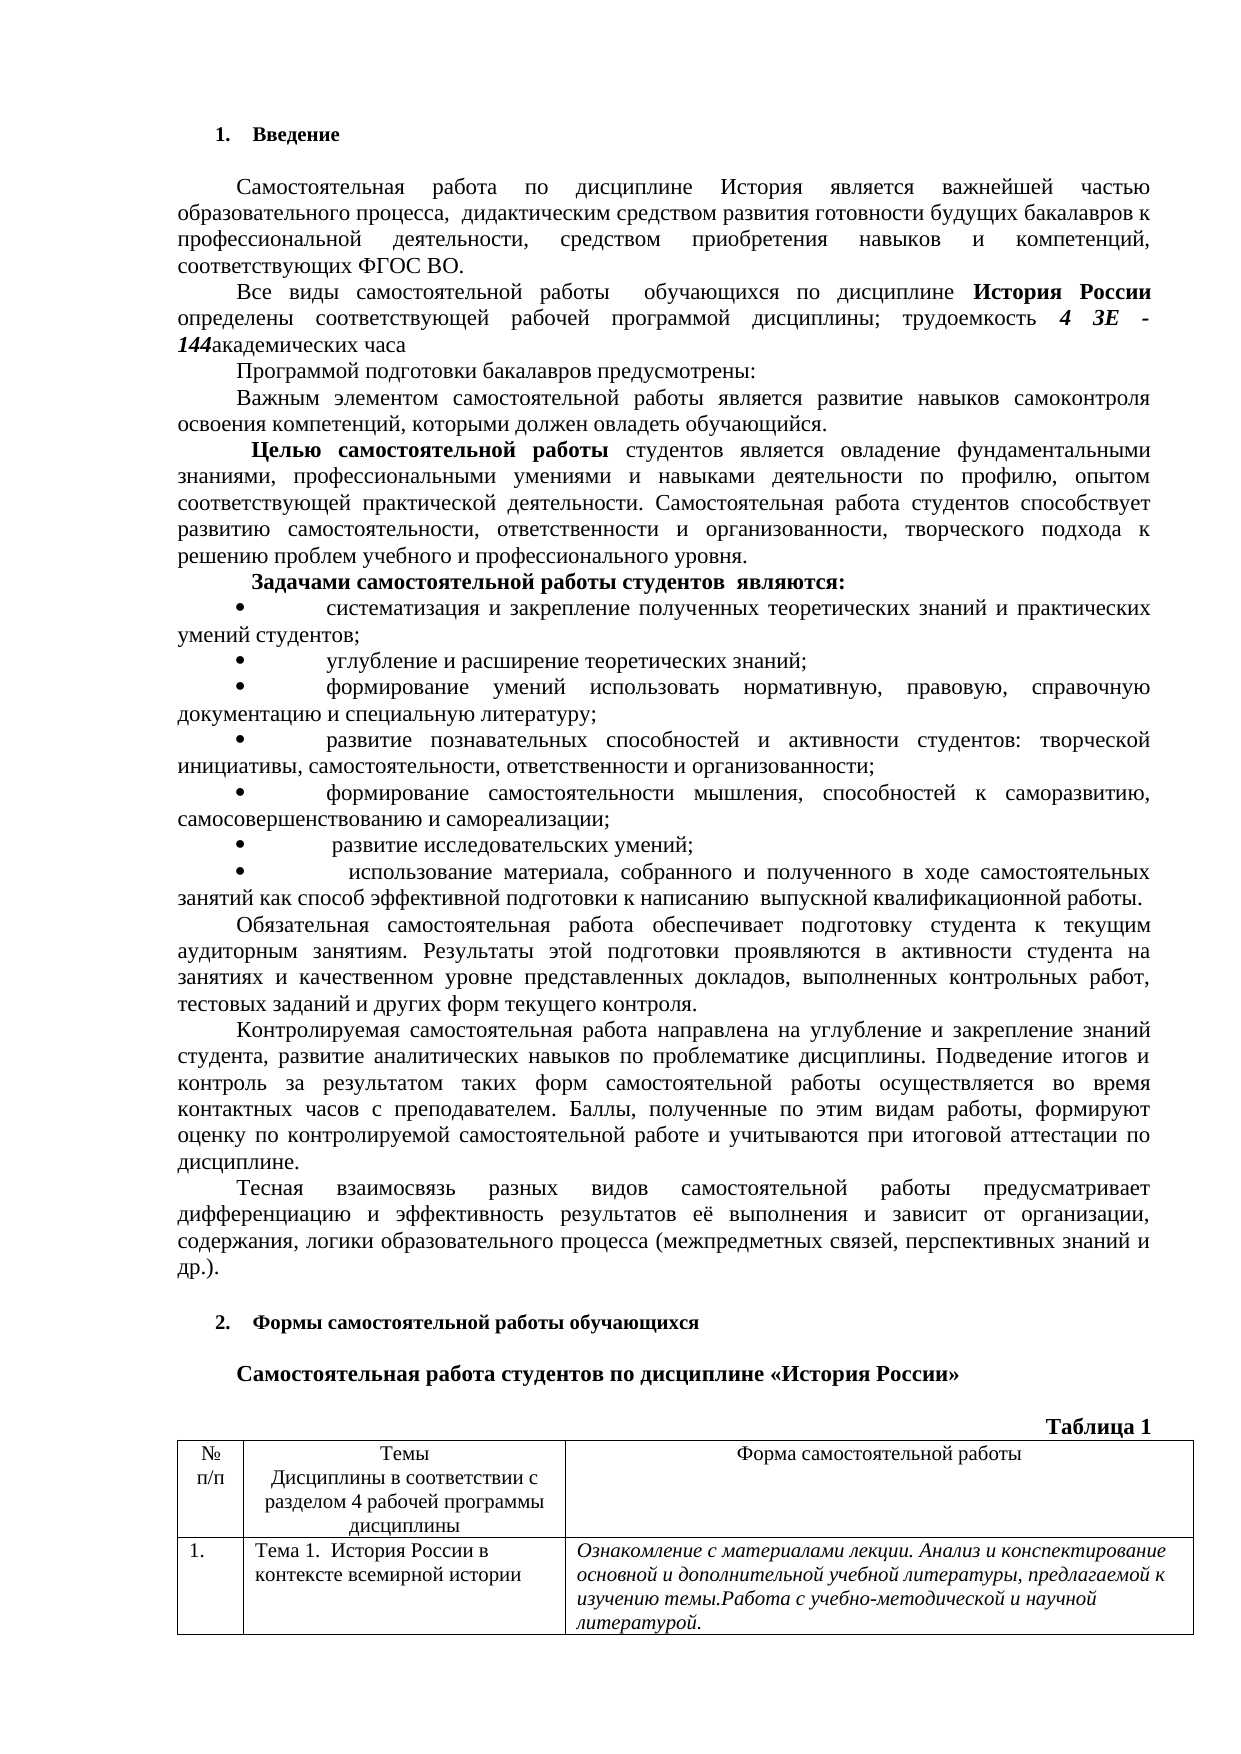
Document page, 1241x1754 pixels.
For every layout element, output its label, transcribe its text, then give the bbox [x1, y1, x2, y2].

text Задачами самостоятельной работы студентов являются: [177, 568, 1152, 594]
list систематизация и закрепление полученных теоретических знаний и практических умений студентов; [177, 594, 1152, 647]
list углубление и расширение теоретических знаний; [177, 647, 1152, 673]
table_cell Ознакомление с материалами лекции. Анализ и конспектирование основной и дополнительной учебной литературы, предлагаемой к изучению темы.Работа с учебно-методической и научной литературой. [566, 1538, 1193, 1634]
text Программой подготовки бакалавров предусмотрены: [177, 357, 1152, 383]
table_cell 1. [178, 1538, 243, 1634]
text Обязательная самостоятельная работа обеспечивает подготовку студента к текущим аудиторным занятиям. Результаты этой подготовки проявляются в активности студента на занятиях и качественном уровне представленных докладов, выполненных контрольных работ, тестовых заданий и других форм текущего контроля. [177, 911, 1152, 1016]
list развитие познавательных способностей и активности студентов: творческой инициативы, самостоятельности, ответственности и организованности; [177, 726, 1152, 779]
list формирование самостоятельности мышления, способностей к саморазвитию, самосовершенствованию и самореализации; [177, 779, 1152, 832]
table_header Темы Дисциплины в соответствии с разделом 4 рабочей программы дисциплины [244, 1441, 565, 1537]
text Тесная взаимосвязь разных видов самостоятельной работы предусматривает дифференциацию и эффективность результатов её выполнения и зависит от организации, содержания, логики образовательного процесса (межпредметных связей, перспективных знаний и др.). [177, 1174, 1152, 1279]
list использование материала, собранного и полученного в ходе самостоятельных занятий как способ эффективной подготовки к написанию выпускной квалификационной работы. [177, 858, 1152, 911]
text Таблица 1 [177, 1413, 1152, 1439]
table_header Форма самостоятельной работы [566, 1441, 1193, 1537]
text Самостоятельная работа по дисциплине История является важнейшей частью образовательного процесса, дидактическим средством развития готовности будущих бакалавров к профессиональной деятельности, средством приобретения навыков и компетенций, соответствующих ФГОС ВО. [177, 173, 1152, 278]
text Все виды самостоятельной работы обучающихся по дисциплине История России определены соответствующей рабочей программой дисциплины; трудоемкость 4 ЗЕ - 144академических часа [177, 278, 1152, 357]
text Контролируемая самостоятельная работа направлена на углубление и закрепление знаний студента, развитие аналитических навыков по проблематике дисциплины. Подведение итогов и контроль за результатом таких форм самостоятельной работы осуществляется во время контактных часов с преподавателем. Баллы, полученные по этим видам работы, формируют оценку по контролируемой самостоятельной работе и учитываются при итоговой аттестации по дисциплине. [177, 1016, 1152, 1174]
table_cell Тема 1. История России в контексте всемирной истории [244, 1538, 565, 1634]
text Самостоятельная работа студентов по дисциплине «История России» [177, 1361, 1152, 1387]
text Важным элементом самостоятельной работы является развитие навыков самоконтроля освоения компетенций, которыми должен овладеть обучающийся. [177, 383, 1152, 436]
subtitle Формы самостоятельной работы обучающихся [215, 1310, 1152, 1334]
list формирование умений использовать нормативную, правовую, справочную документацию и специальную литературу; [177, 673, 1152, 726]
text Целью самостоятельной работы студентов является овладение фундаментальными знаниями, профессиональными умениями и навыками деятельности по профилю, опытом соответствующей практической деятельности. Самостоятельная работа студентов способствует развитию самостоятельности, ответственности и организованности, творческого подхода к решению проблем учебного и профессионального уровня. [177, 436, 1152, 568]
list развитие исследовательских умений; [177, 832, 1152, 858]
table_header № п/п [178, 1441, 243, 1537]
subtitle Введение [215, 122, 1152, 146]
